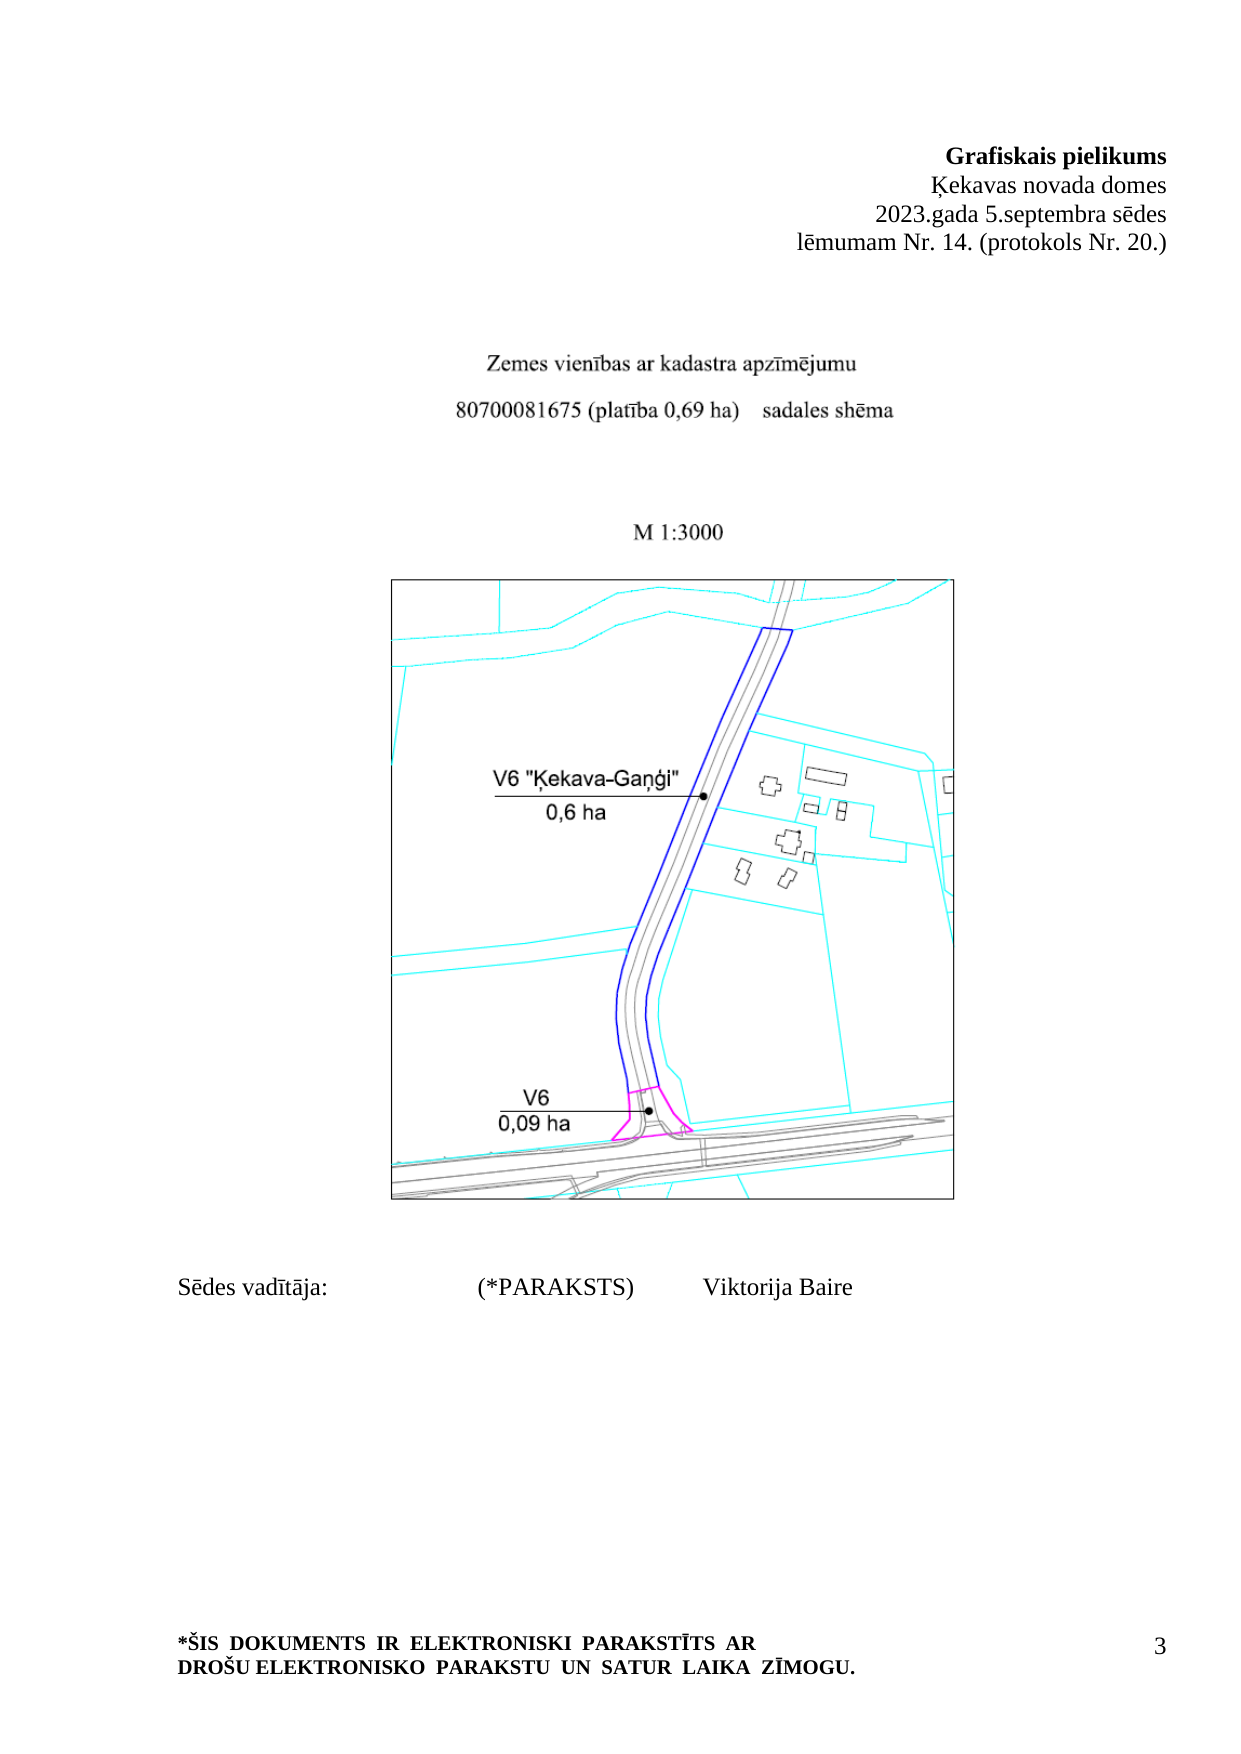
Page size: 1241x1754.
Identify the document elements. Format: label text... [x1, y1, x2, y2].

text lēmumam Nr. 14. (protokols Nr. 20.) [177, 227, 1167, 256]
picture [177, 313, 1165, 1244]
text Sēdes vadītāja: (*PARAKSTS) Viktorija Baire [177, 1272, 1167, 1301]
text 2023.gada 5.septembra sēdes [177, 199, 1167, 227]
text Grafiskais pielikums [177, 141, 1167, 170]
text Ķekavas novada domes [177, 170, 1167, 199]
